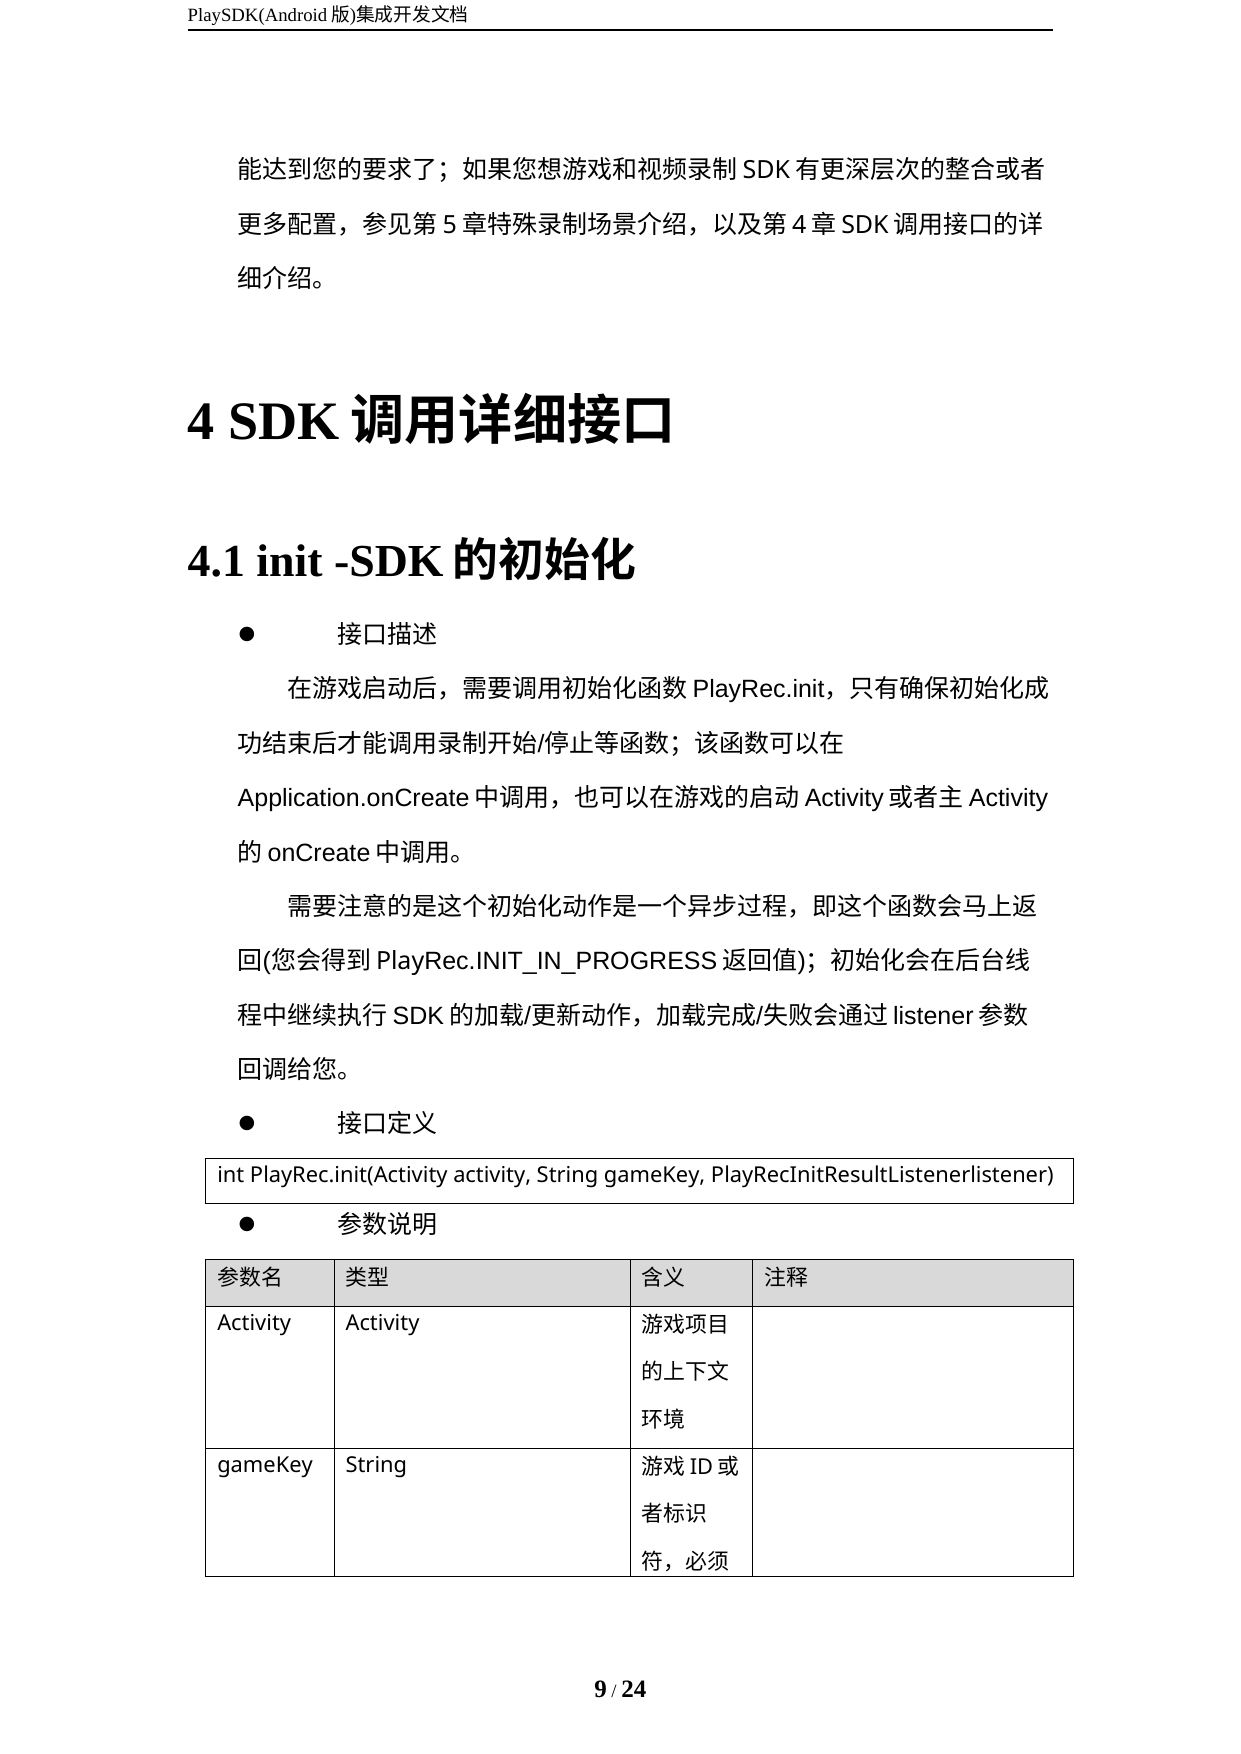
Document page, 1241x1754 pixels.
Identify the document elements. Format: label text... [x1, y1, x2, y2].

table_header 含义 [631, 1260, 752, 1306]
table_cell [631, 1449, 752, 1576]
list 参数说明 [187, 1204, 1053, 1241]
table_cell gameKey [206, 1449, 334, 1576]
table_cell String [335, 1449, 630, 1576]
table_header 参数名 [206, 1260, 334, 1306]
table_header 注释 [753, 1260, 1073, 1306]
text 需要注意的是这个初始化动作是一个异步过程，即这个函数会马上返回(您会得到PlayRec.INIT_IN_PROGRESS返回值)；初始化会在后台线程中继续执行SDK的加载/更新动作，加载完成/失败会通过listener参数回调给您。 [237, 886, 1053, 1086]
table_header 类型 [335, 1260, 630, 1306]
table_cell [753, 1307, 1073, 1448]
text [237, 150, 1053, 295]
subtitle 4 SDK调用详细接口 [187, 376, 1053, 455]
table_cell Activity [335, 1307, 630, 1448]
list 接口定义 [187, 1104, 1053, 1140]
text 在游戏启动后，需要调用初始化函数PlayRec.init，只有确保初始化成功结束后才能调用录制开始/停止等函数；该函数可以在Application.onCreate中调用，也可以在游戏的启动Activity或者主Activity的onCreate中调用。 [237, 669, 1053, 868]
table_header int PlayRec.init(Activity activity, String gameKey, PlayRecInitResultListenerlistener) [206, 1159, 1073, 1203]
table_cell 游戏项目的上下文环境 [631, 1307, 752, 1448]
table_cell Activity [206, 1307, 334, 1448]
table_cell [753, 1449, 1073, 1576]
list 接口描述 [187, 614, 1053, 651]
subtitle 4.1 init -SDK的初始化 [187, 523, 1053, 589]
